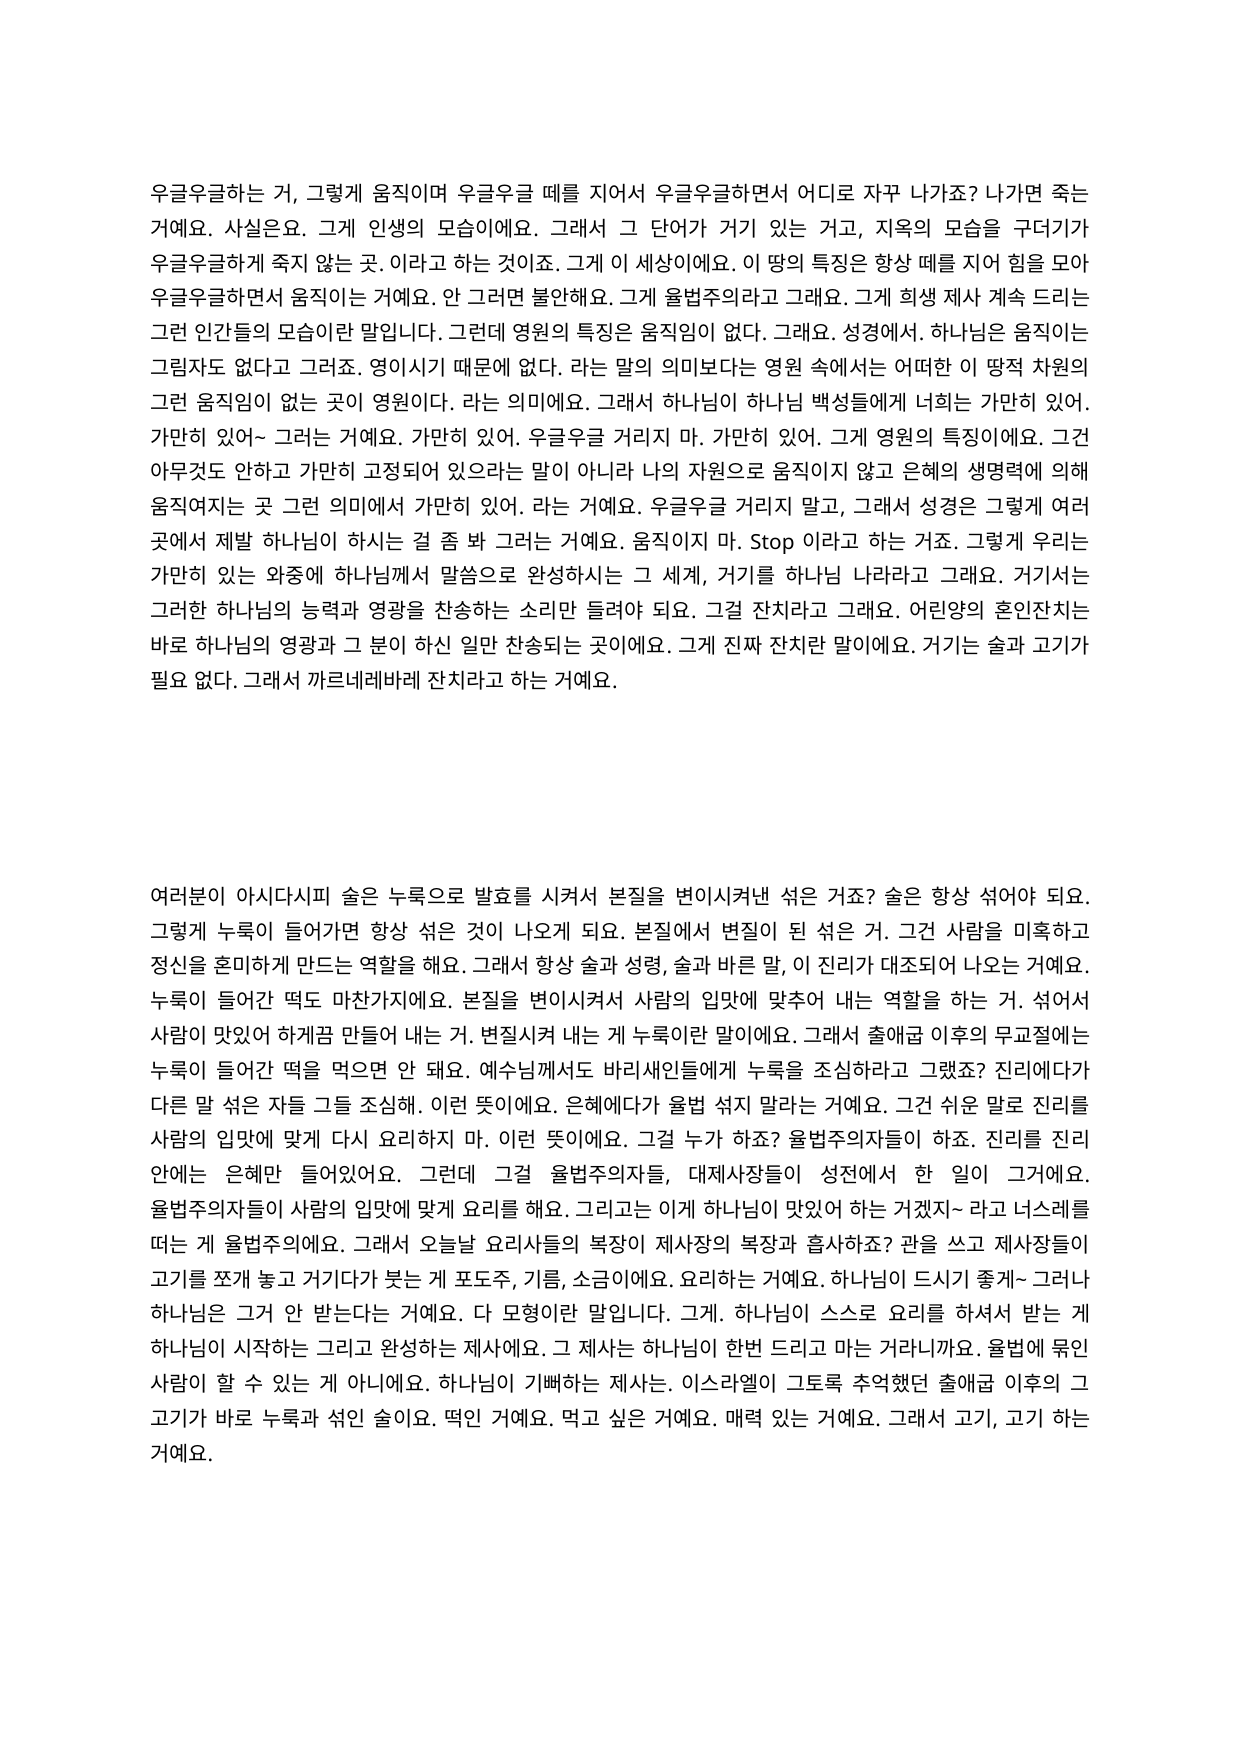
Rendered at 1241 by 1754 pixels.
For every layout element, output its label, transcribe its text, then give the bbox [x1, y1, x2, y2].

text 여러분이 아시다시피 술은 누룩으로 발효를 시켜서 본질을 변이시켜낸 섞은 거죠? 술은 항상 섞어야 되요. 그렇게 누룩이 들어가면 항상 섞은 것이 나오게 되요. 본질에서 변질이 된 섞은 거. 그건 사람을 미혹하고 정신을 혼미하게 만드는 역할을 해요. 그래서 항상 술과 성령, 술과 바른 말, 이 진리가 대조되어 나오는 거예요. 누룩이 들어간 떡도 마찬가지에요. 본질을 변이시켜서 사람의 입맛에 맞추어 내는 역할을 하는 거. 섞어서 사람이 맛있어 하게끔 만들어 내는 거. 변질시켜 내는 게 누룩이란 말이에요. 그래서 출애굽 이후의 무교절에는 누룩이 들어간 떡을 먹으면 안 돼요. 예수님께서도 바리새인들에게 누룩을 조심하라고 그랬죠? 진리에다가 다른 말 섞은 자들 그들 조심해. 이런 뜻이에요. 은혜에다가 율법 섞지 말라는 거예요. 그건 쉬운 말로 진리를 사람의 입맛에 맞게 다시 요리하지 마. 이런 뜻이에요. 그걸 누가 하죠? 율법주의자들이 하죠. 진리를 진리 안에는 은혜만 들어있어요. 그런데 그걸 율법주의자들, 대제사장들이 성전에서 한 일이 그거에요. 율법주의자들이 사람의 입맛에 맞게 요리를 해요. 그리고는 이게 하나님이 맛있어 하는 거겠지~ 라고 너스레를 떠는 게 율법주의에요. 그래서 오늘날 요리사들의 복장이 제사장의 복장과 흡사하죠? 관을 쓰고 제사장들이 고기를 쪼개 놓고 거기다가 붓는 게 포도주, 기름, 소금이에요. 요리하는 거예요. 하나님이 드시기 좋게~ 그러나 하나님은 그거 안 받는다는 거예요. 다 모형이란 말입니다. 그게. 하나님이 스스로 요리를 하셔서 받는 게 하나님이 시작하는 그리고 완성하는 제사에요. 그 제사는 하나님이 한번 드리고 마는 거라니까요. 율법에 묶인 사람이 할 수 있는 게 아니에요. 하나님이 기뻐하는 제사는. 이스라엘이 그토록 추억했던 출애굽 이후의 그 고기가 바로 누룩과 섞인 술이요. 떡인 거예요. 먹고 싶은 거예요. 매력 있는 거예요. 그래서 고기, 고기 하는 거예요. [150, 880, 1090, 1467]
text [150, 177, 1090, 694]
